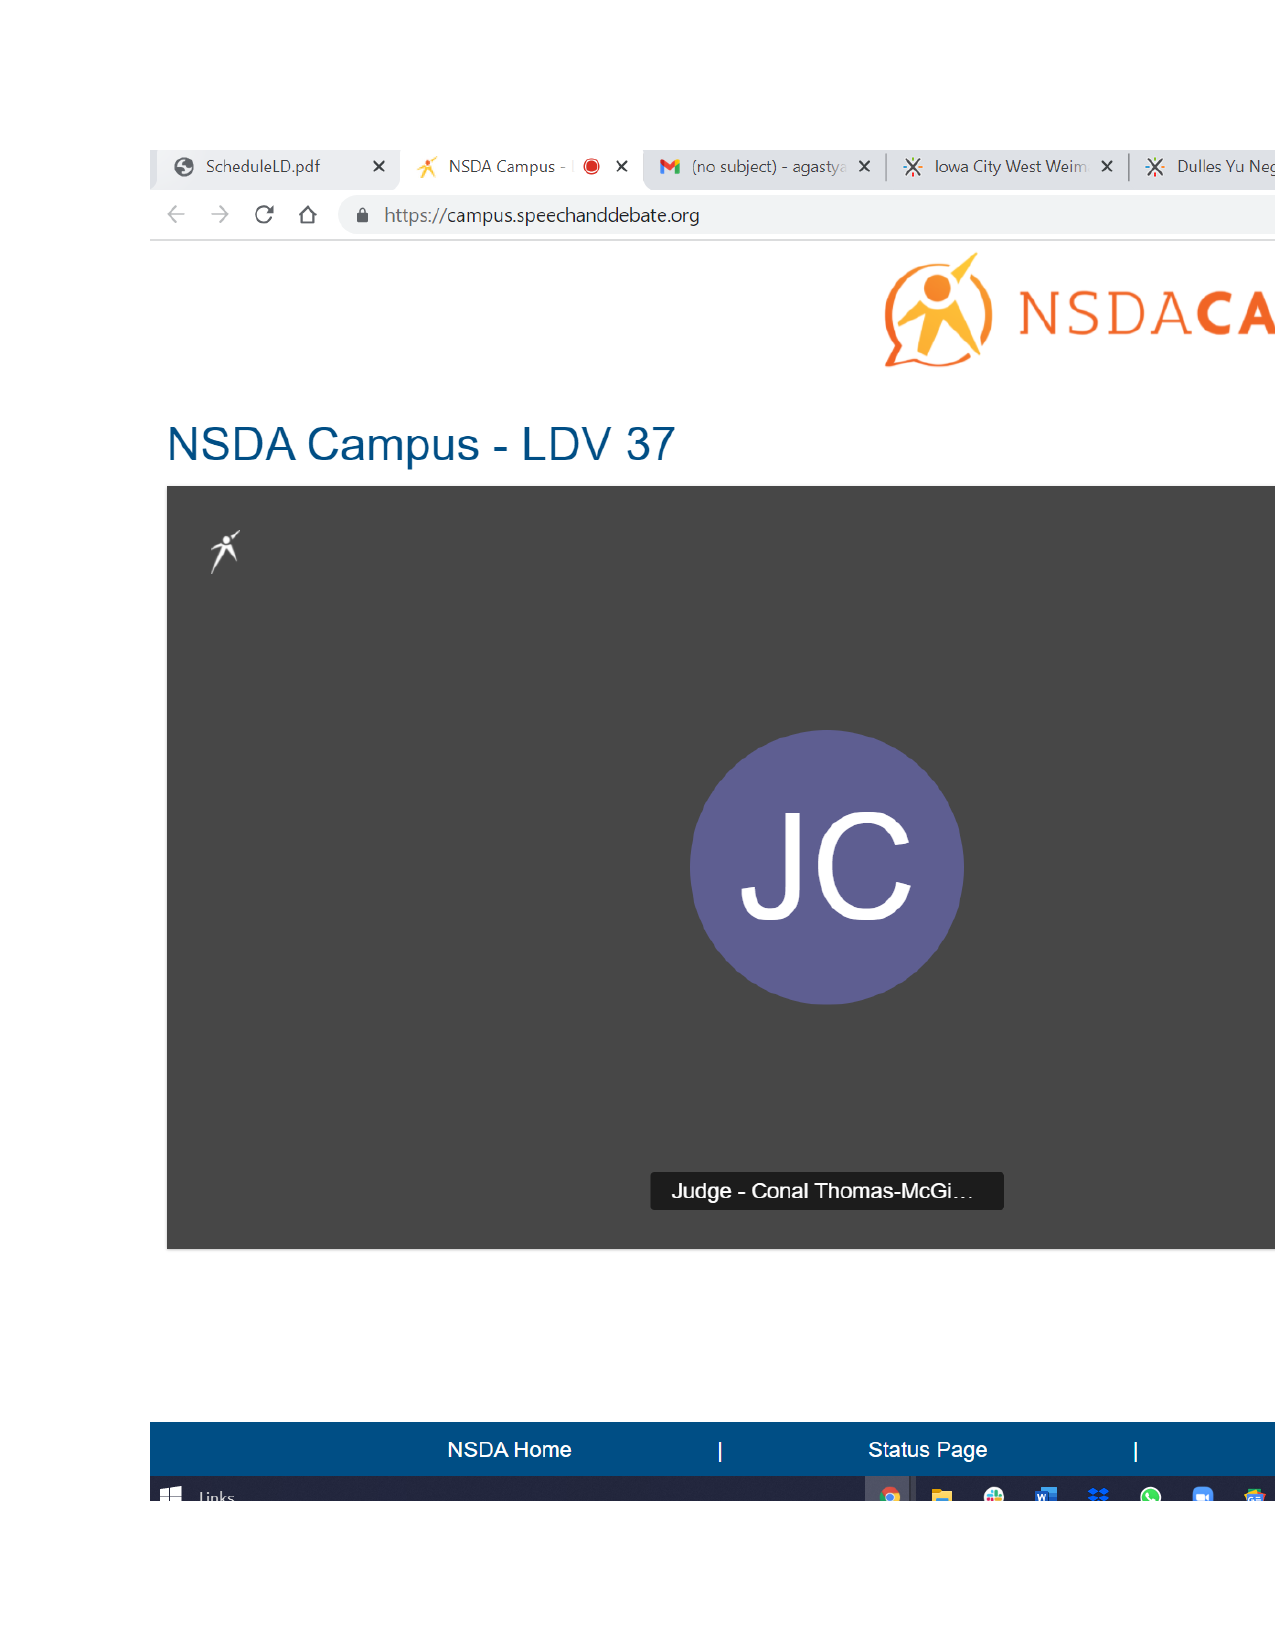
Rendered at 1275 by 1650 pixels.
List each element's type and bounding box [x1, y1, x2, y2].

picture [150, 150, 1275, 1501]
